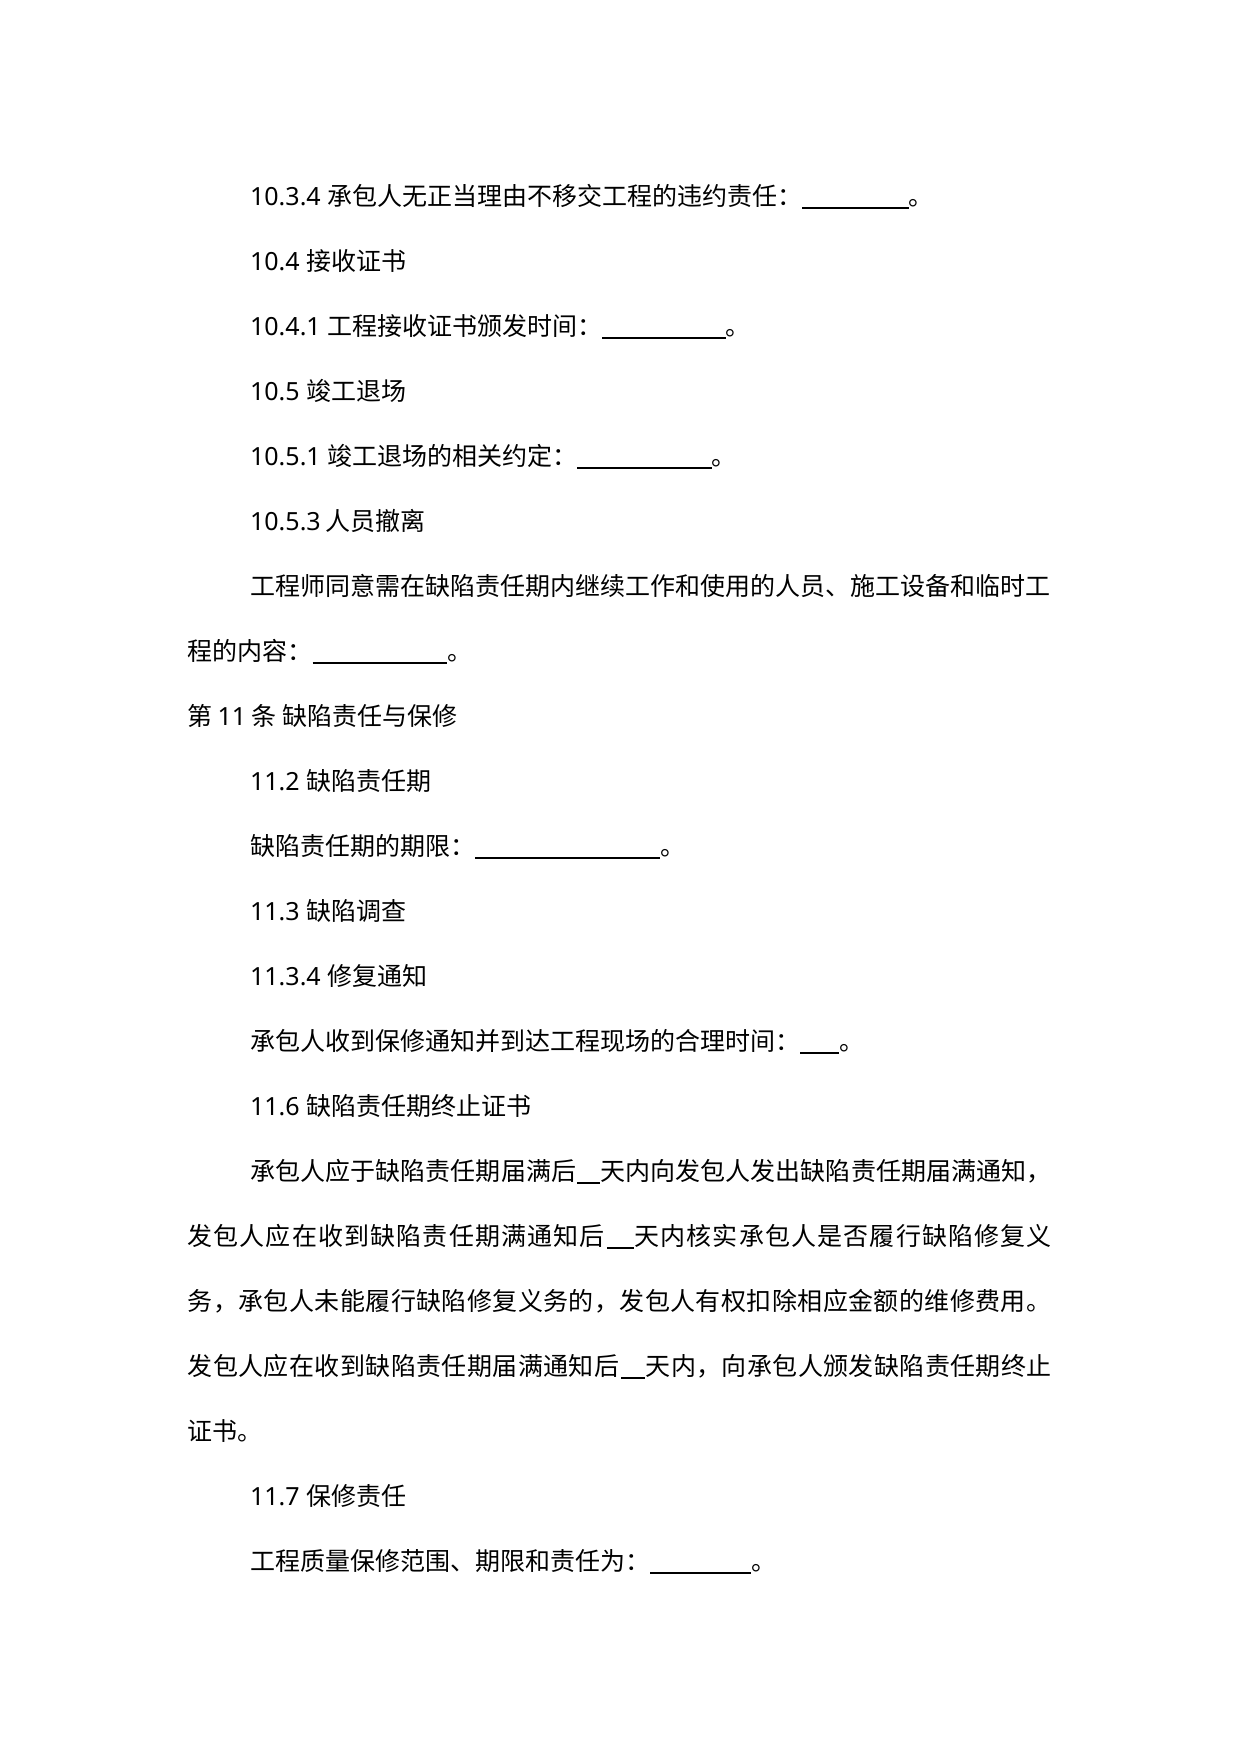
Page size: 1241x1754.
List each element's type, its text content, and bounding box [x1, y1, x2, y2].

text 10.4 接收证书 [187, 227, 1053, 292]
text 10.4.1 工程接收证书颁发时间： 。 [187, 292, 1053, 357]
text 11.6 缺陷责任期终止证书 [187, 1072, 1053, 1137]
text 10.3.4 承包人无正当理由不移交工程的违约责任： 。 [187, 162, 1053, 227]
text 缺陷责任期的期限： 。 [187, 812, 1053, 877]
text 工程质量保修范围、期限和责任为： 。 [187, 1527, 1053, 1592]
text 11.3 缺陷调查 [187, 877, 1053, 942]
text 11.2 缺陷责任期 [187, 747, 1053, 812]
text 第11条 缺陷责任与保修 [187, 682, 1053, 747]
text 10.5.3人员撤离 [187, 487, 1053, 552]
text 承包人应于缺陷责任期届满后 天内向发包人发出缺陷责任期届满通知，发包人应在收到缺陷责任期满通知后 天内核实承包人是否履行缺陷修复义务，承包人未能履行缺陷修复义务的，发包人有权扣除相应金额的维修费用。发包人应在收到缺陷责任期届满通知后 天内，向承包人颁发缺陷责任期终止证书。 [187, 1137, 1053, 1462]
text 承包人收到保修通知并到达工程现场的合理时间： 。 [187, 1007, 1053, 1072]
text 11.3.4 修复通知 [187, 942, 1053, 1007]
text 10.5 竣工退场 [187, 357, 1053, 422]
text 11.7 保修责任 [187, 1462, 1053, 1527]
text 10.5.1 竣工退场的相关约定： 。 [187, 422, 1053, 487]
text 工程师同意需在缺陷责任期内继续工作和使用的人员、施工设备和临时工程的内容： 。 [187, 552, 1053, 682]
